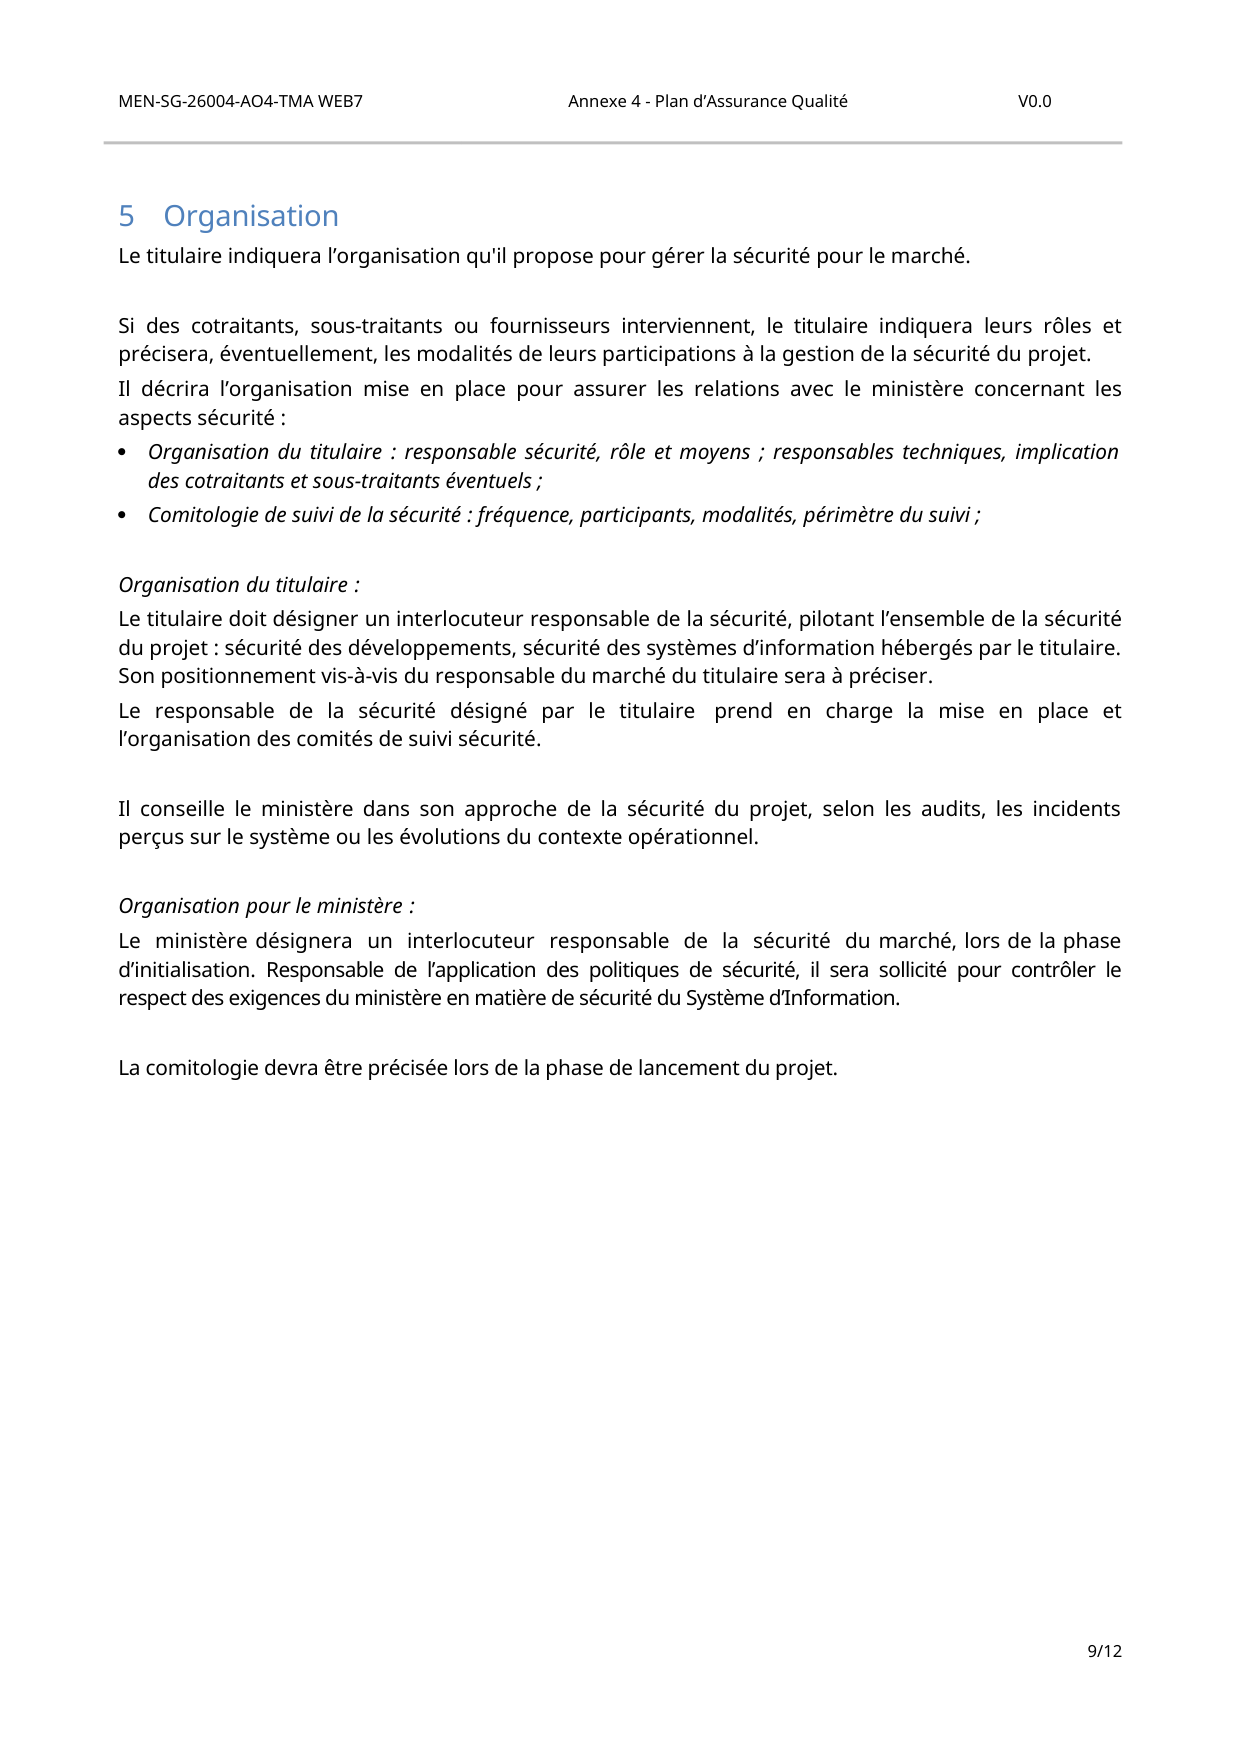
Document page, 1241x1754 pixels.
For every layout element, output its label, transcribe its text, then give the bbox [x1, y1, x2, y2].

text La comitologie devra être précisée lors de la phase de lancement du projet. [118, 1053, 1122, 1081]
text Comitologie de suivi de la sécurité : fréquence, participants, modalités, périmètre du suivi ; [118, 500, 1122, 529]
text Le responsable de la sécurité désigné par le titulaire prend en charge la mise en place et l’organisation des comités de suivi sécurité. [118, 696, 1122, 753]
text Le titulaire doit désigner un interlocuteur responsable de la sécurité, pilotant l’ensemble de la sécurité du projet : sécurité des développements, sécurité des systèmes d’information hébergés par le titulaire. Son positionnement vis-à-vis du responsable du marché du titulaire sera à préciser. [118, 604, 1122, 690]
text Il décrira l’organisation mise en place pour assurer les relations avec le ministère concernant les aspects sécurité : [118, 374, 1122, 431]
text Le ministère désignera un interlocuteur responsable de la sécurité du marché, lors de la phase d’initialisation. Responsable de l’application des politiques de sécurité, il sera sollicité pour contrôler le respect des exigences du ministère en matière de sécurité du Système d’Information. [118, 926, 1122, 1012]
text Organisation pour le ministère : [118, 892, 1122, 920]
text Si des cotraitants, sous-traitants ou fournisseurs interviennent, le titulaire indiquera leurs rôles et précisera, éventuellement, les modalités de leurs participations à la gestion de la sécurité du projet. [118, 311, 1122, 368]
text Organisation du titulaire : responsable sécurité, rôle et moyens ; responsables techniques, implication des cotraitants et sous-traitants éventuels ; [118, 437, 1122, 494]
subtitle Organisation [118, 196, 1122, 235]
text Il conseille le ministère dans son approche de la sécurité du projet, selon les audits, les incidents perçus sur le système ou les évolutions du contexte opérationnel. [118, 794, 1122, 851]
text Organisation du titulaire : [118, 570, 1122, 598]
text Le titulaire indiquera l’organisation qu'il propose pour gérer la sécurité pour le marché. [118, 242, 1122, 270]
